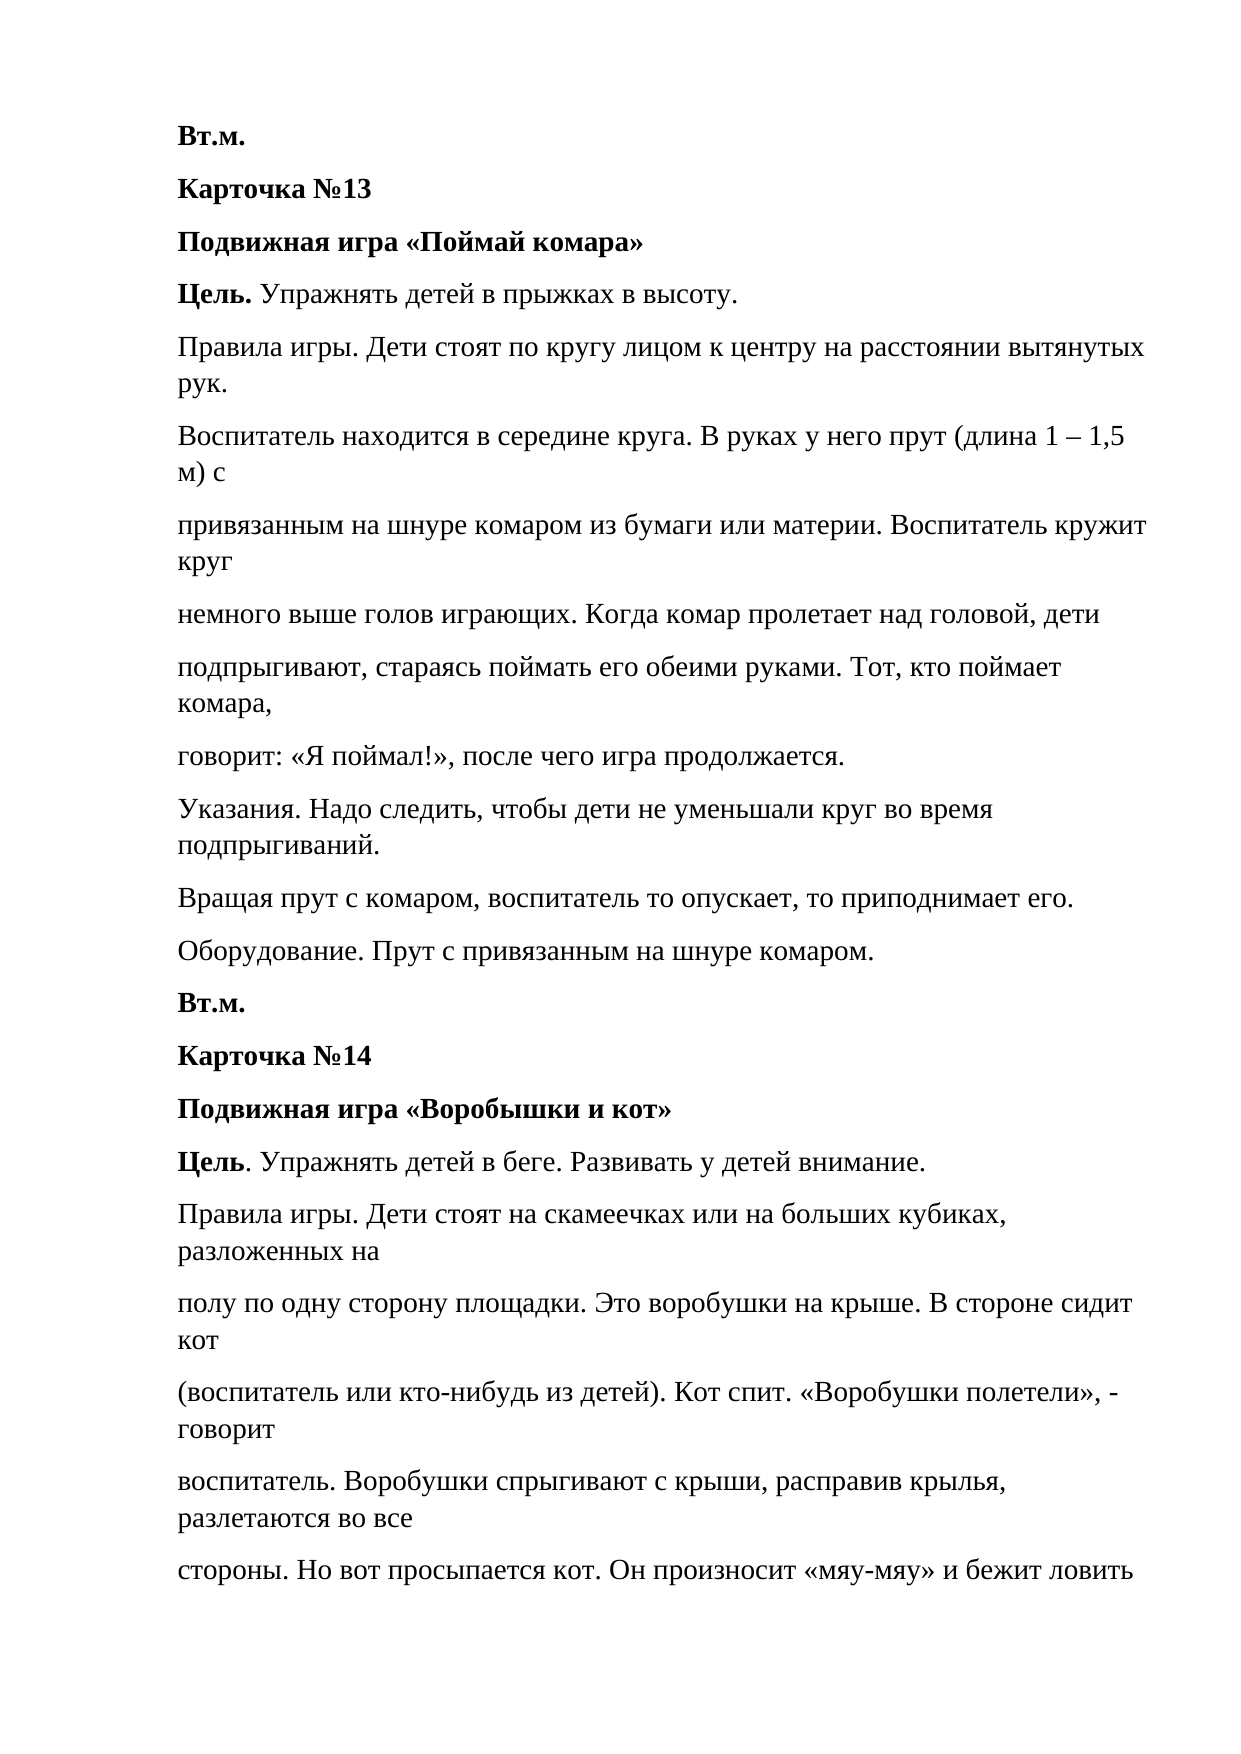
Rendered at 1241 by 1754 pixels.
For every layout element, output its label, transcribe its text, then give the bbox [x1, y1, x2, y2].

text Правила игры. Дети стоят на скамеечках или на больших кубиках, разложенных на [177, 1197, 1152, 1266]
text Цель. Упражнять детей в прыжках в высоту. [177, 277, 1152, 310]
text Правила игры. Дети стоят по кругу лицом к центру на расстоянии вытянутых рук. [177, 329, 1152, 399]
text (воспитатель или кто-нибудь из детей). Кот спит. «Воробушки полетели», - говорит [177, 1374, 1152, 1444]
text Подвижная игра «Воробышки и кот» [177, 1091, 1152, 1124]
text привязанным на шнуре комаром из бумаги или материи. Воспитатель кружит круг [177, 507, 1152, 577]
text воспитатель. Воробушки спрыгивают с крыши, расправив крылья, разлетаются во все [177, 1463, 1152, 1533]
text Цель. Упражнять детей в беге. Развивать у детей внимание. [177, 1144, 1152, 1177]
text говорит: «Я поймал!», после чего игра продолжается. [177, 738, 1152, 772]
text полу по одну сторону площадки. Это воробушки на крыше. В стороне сидит кот [177, 1286, 1152, 1355]
text Оборудование. Прут с привязанным на шнуре комаром. [177, 933, 1152, 966]
text Карточка №13 [177, 171, 1152, 204]
text Воспитатель находится в середине круга. В руках у него прут (длина 1 – 1,5 м) с [177, 418, 1152, 488]
text Указания. Надо следить, чтобы дети не уменьшали круг во время подпрыгиваний. [177, 791, 1152, 861]
text Карточка №14 [177, 1038, 1152, 1072]
text Вт.м. [177, 985, 1152, 1019]
text подпрыгивают, стараясь поймать его обеими руками. Тот, кто поймает комара, [177, 649, 1152, 719]
text немного выше голов играющих. Когда комар пролетает над головой, дети [177, 596, 1152, 630]
text Подвижная игра «Поймай комара» [177, 224, 1152, 257]
text Вращая прут с комаром, воспитатель то опускает, то приподнимает его. [177, 880, 1152, 913]
text стороны. Но вот просыпается кот. Он произносит «мяу-мяу» и бежит ловить [177, 1552, 1152, 1586]
text Вт.м. [177, 118, 1152, 152]
